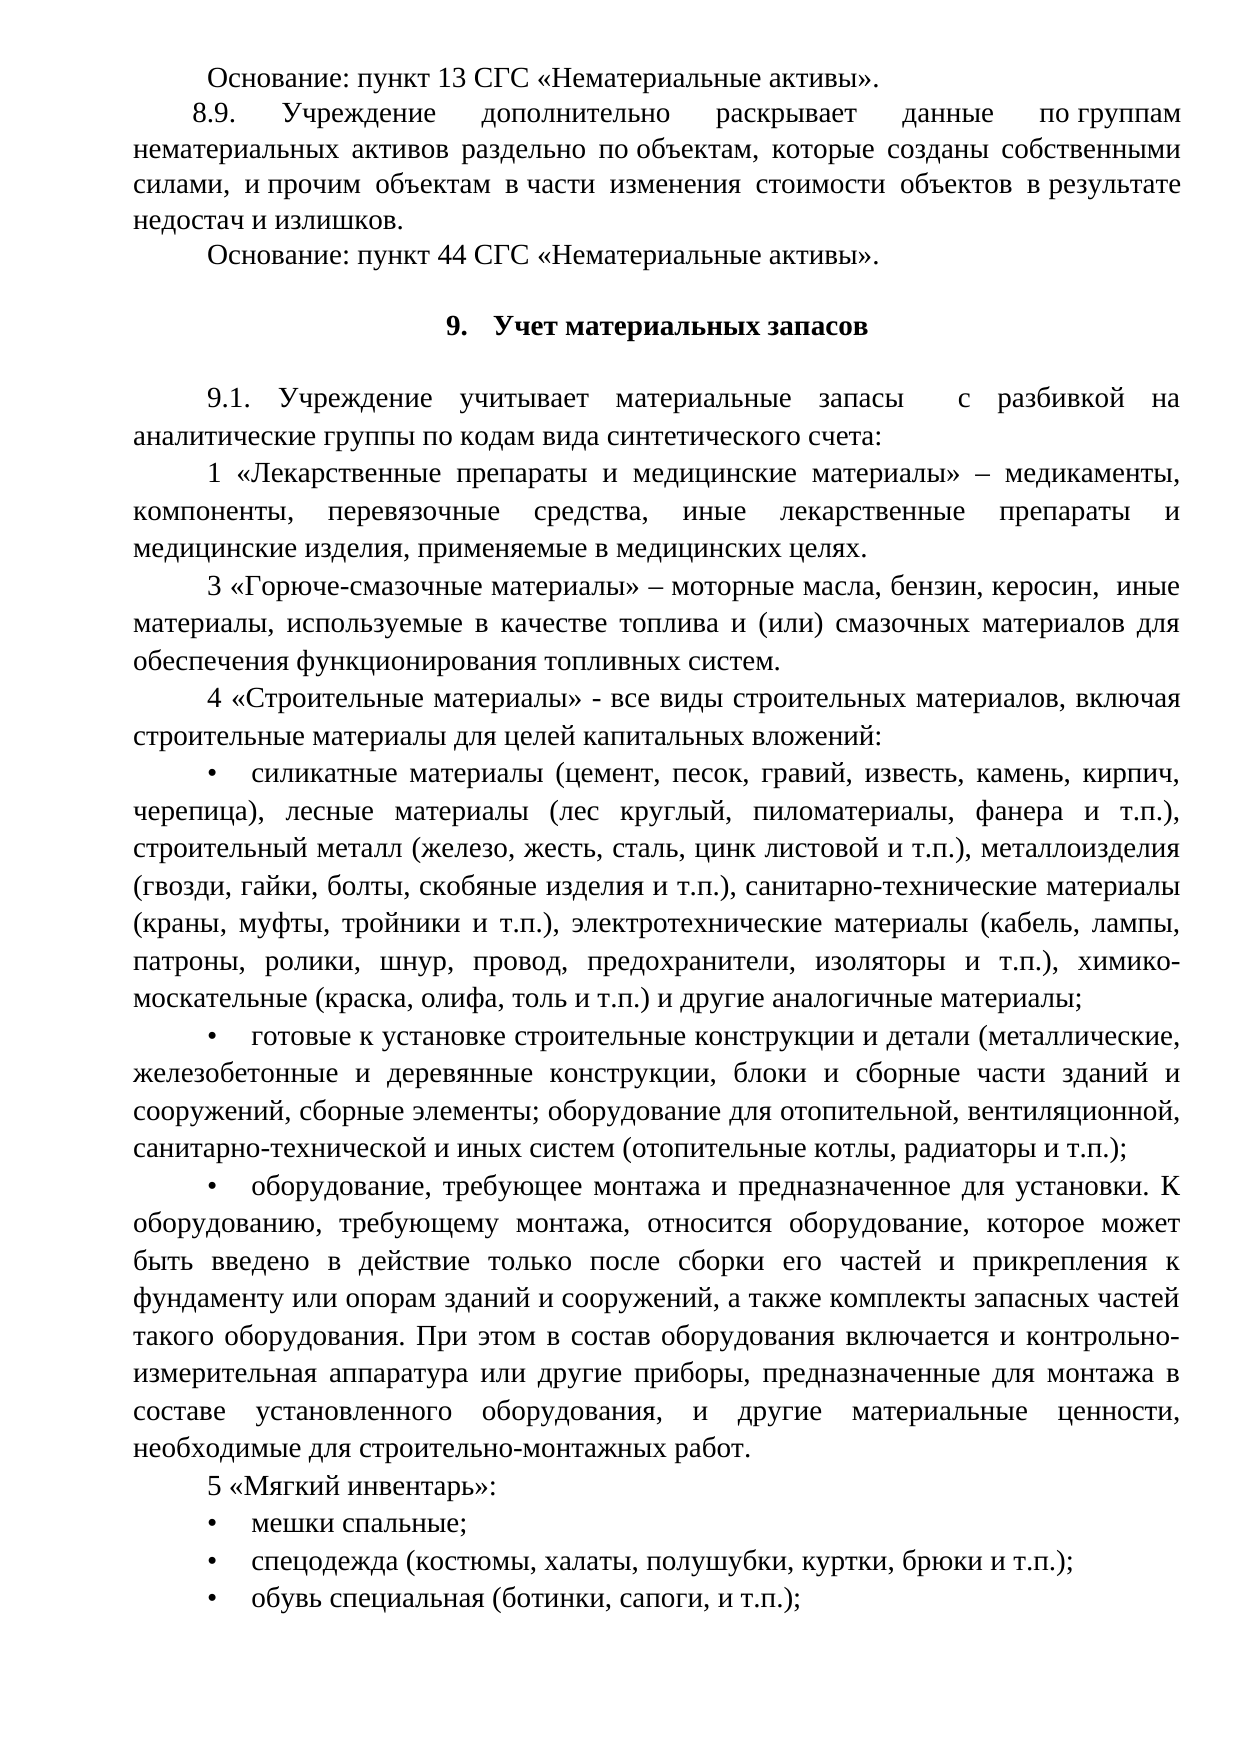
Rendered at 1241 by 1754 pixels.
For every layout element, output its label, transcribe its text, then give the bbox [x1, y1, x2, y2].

list • готовые к установке строительные конструкции и детали (металлические, железобетонные и деревянные конструкции, блоки и сборные части зданий и сооружений, сборные элементы; оборудование для отопительной, вентиляционной, санитарно-технической и иных систем (отопительные котлы, радиаторы и т.п.); [133, 1015, 1181, 1165]
list 3 «Горюче-смазочные материалы» – моторные масла, бензин, керосин, иные материалы, используемые в качестве топлива и (или) смазочных материалов для обеспечения функционирования топливных систем. [133, 565, 1181, 678]
text Основание: пункт 13 СГС «Нематериальные активы». [133, 59, 1181, 94]
list 5 «Мягкий инвентарь»: [133, 1465, 1181, 1503]
list Учреждение учитывает материальные запасы с разбивкой на аналитические группы по кодам вида синтетического счета: [133, 378, 1181, 453]
text Основание: пункт 44 СГС «Нематериальные активы». [133, 236, 1181, 272]
list • мешки спальные; [133, 1503, 1181, 1540]
list • силикатные материалы (цемент, песок, гравий, известь, камень, кирпич, черепица), лесные материалы (лес круглый, пиломатериалы, фанера и т.п.), строительный металл (железо, жесть, сталь, цинк листовой и т.п.), металлоизделия (гвозди, гайки, болты, скобяные изделия и т.п.), санитарно-технические материалы (краны, муфты, тройники и т.п.), электротехнические материалы (кабель, лампы, патроны, ролики, шнур, провод, предохранители, изоляторы и т.п.), химико-москательные (краска, олифа, толь и т.п.) и другие аналогичные материалы; [133, 753, 1181, 1015]
list 4 «Строительные материалы» - все виды строительных материалов, включая строительные материалы для целей капитальных вложений: [133, 678, 1181, 753]
subtitle Учет материальных запасов [133, 307, 1181, 342]
text 8.9. Учреждение дополнительно раскрывает данные по группам нематериальных активов раздельно по объектам, которые созданы собственными силами, и прочим объектам в части изменения стоимости объектов в результате недостач и излишков. [133, 94, 1181, 236]
list • оборудование, требующее монтажа и предназначенное для установки. К оборудованию, требующему монтажа, относится оборудование, которое может быть введено в действие только после сборки его частей и прикрепления к фундаменту или опорам зданий и сооружений, а также комплекты запасных частей такого оборудования. При этом в состав оборудования включается и контрольно-измерительная аппаратура или другие приборы, предназначенные для монтажа в составе установленного оборудования, и другие материальные ценности, необходимые для строительно-монтажных работ. [133, 1165, 1181, 1465]
list 1 «Лекарственные препараты и медицинские материалы» – медикаменты, компоненты, перевязочные средства, иные лекарственные препараты и медицинские изделия, применяемые в медицинских целях. [133, 453, 1181, 565]
list • спецодежда (костюмы, халаты, полушубки, куртки, брюки и т.п.); [133, 1540, 1181, 1578]
list • обувь специальная (ботинки, сапоги, и т.п.); [133, 1578, 1181, 1615]
